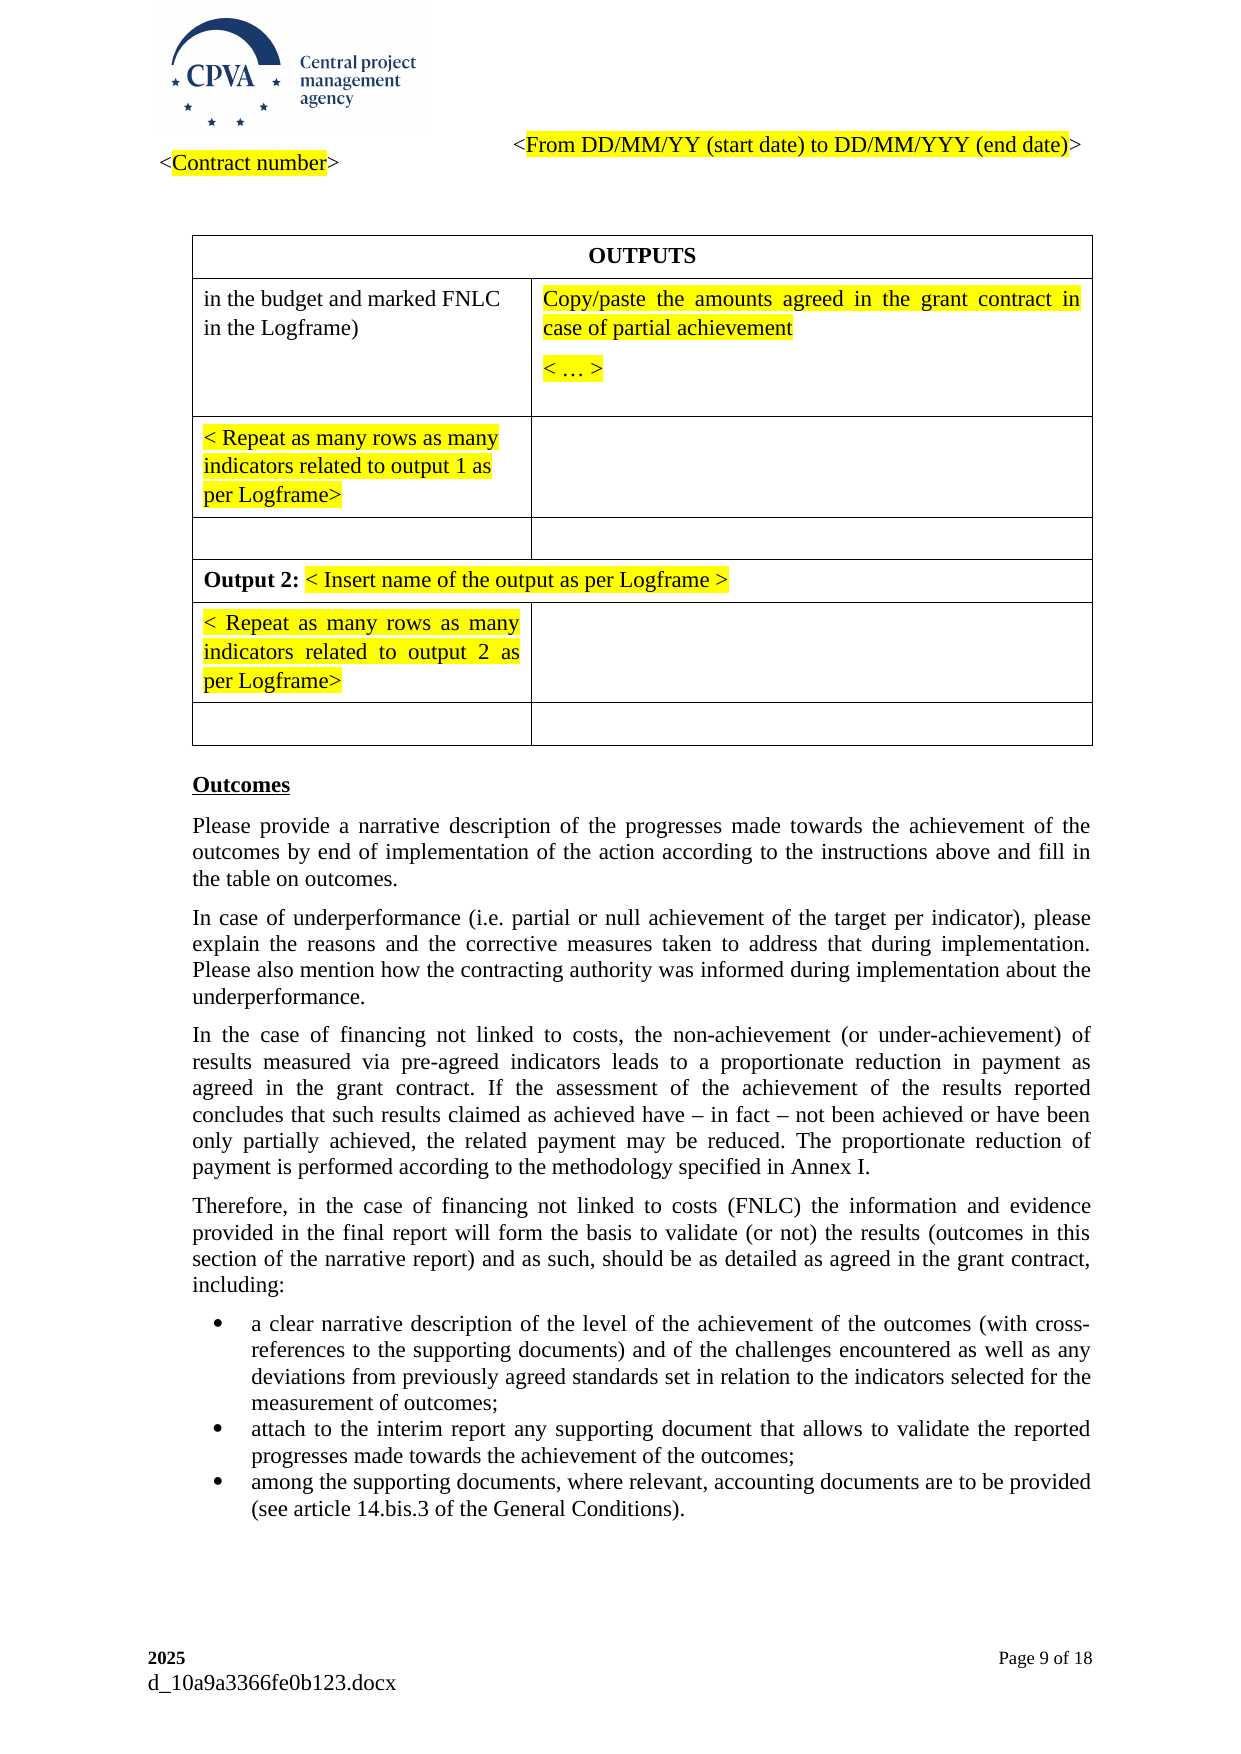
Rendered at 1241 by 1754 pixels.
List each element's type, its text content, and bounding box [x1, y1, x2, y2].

table_cell [532, 603, 1092, 702]
table_cell [532, 518, 1092, 559]
table_cell [193, 518, 531, 559]
list a clear narrative description of the level of the achievement of the outcomes (with cross-references to the supporting documents) and of the challenges encountered as well as any deviations from previously agreed standards set in relation to the indicators selected for the measurement of outcomes; [214, 1310, 1092, 1416]
table_cell Copy/paste the amounts agreed in the grant contract in case of partial achievement < … > [532, 279, 1092, 416]
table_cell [193, 279, 531, 416]
picture [158, 6, 427, 135]
text Outcomes [192, 771, 1092, 797]
list attach to the interim report any supporting document that allows to validate the reported progresses made towards the achievement of the outcomes; [214, 1416, 1092, 1468]
table_cell [532, 703, 1092, 744]
table_header OUTPUTS [193, 236, 1092, 277]
text In case of underperformance (i.e. partial or null achievement of the target per indicator), please explain the reasons and the corrective measures taken to address that during implementation. Please also mention how the contracting authority was informed during implementation about the underperformance. [192, 904, 1092, 1009]
list among the supporting documents, where relevant, accounting documents are to be provided (see article 14.bis.3 of the General Conditions). [214, 1468, 1092, 1521]
text Therefore, in the case of financing not linked to costs (FNLC) the information and evidence provided in the final report will form the basis to validate (or not) the results (outcomes in this section of the narrative report) and as such, should be as detailed as agreed in the grant contract, including: [192, 1192, 1092, 1298]
table_cell [193, 703, 531, 744]
table_cell < Repeat as many rows as many indicators related to output 1 as per Logframe> [193, 417, 531, 517]
text In the case of financing not linked to costs, the non-achievement (or under-achievement) of results measured via pre-agreed indicators leads to a proportionate reduction in payment as agreed in the grant contract. If the assessment of the achievement of the results reported concludes that such results claimed as achieved have – in fact – not been achieved or have been only partially achieved, the related payment may be reduced. The proportionate reduction of payment is performed according to the methodology specified in Annex I. [192, 1022, 1092, 1180]
table_cell < Repeat as many rows as many indicators related to output 2 as per Logframe> [193, 603, 531, 702]
table_cell [532, 417, 1092, 517]
table_cell Output 2: < Insert name of the output as per Logframe > [193, 560, 1092, 602]
text Please provide a narrative description of the progresses made towards the achievement of the outcomes by end of implementation of the action according to the instructions above and fill in the table on outcomes. [192, 812, 1092, 891]
